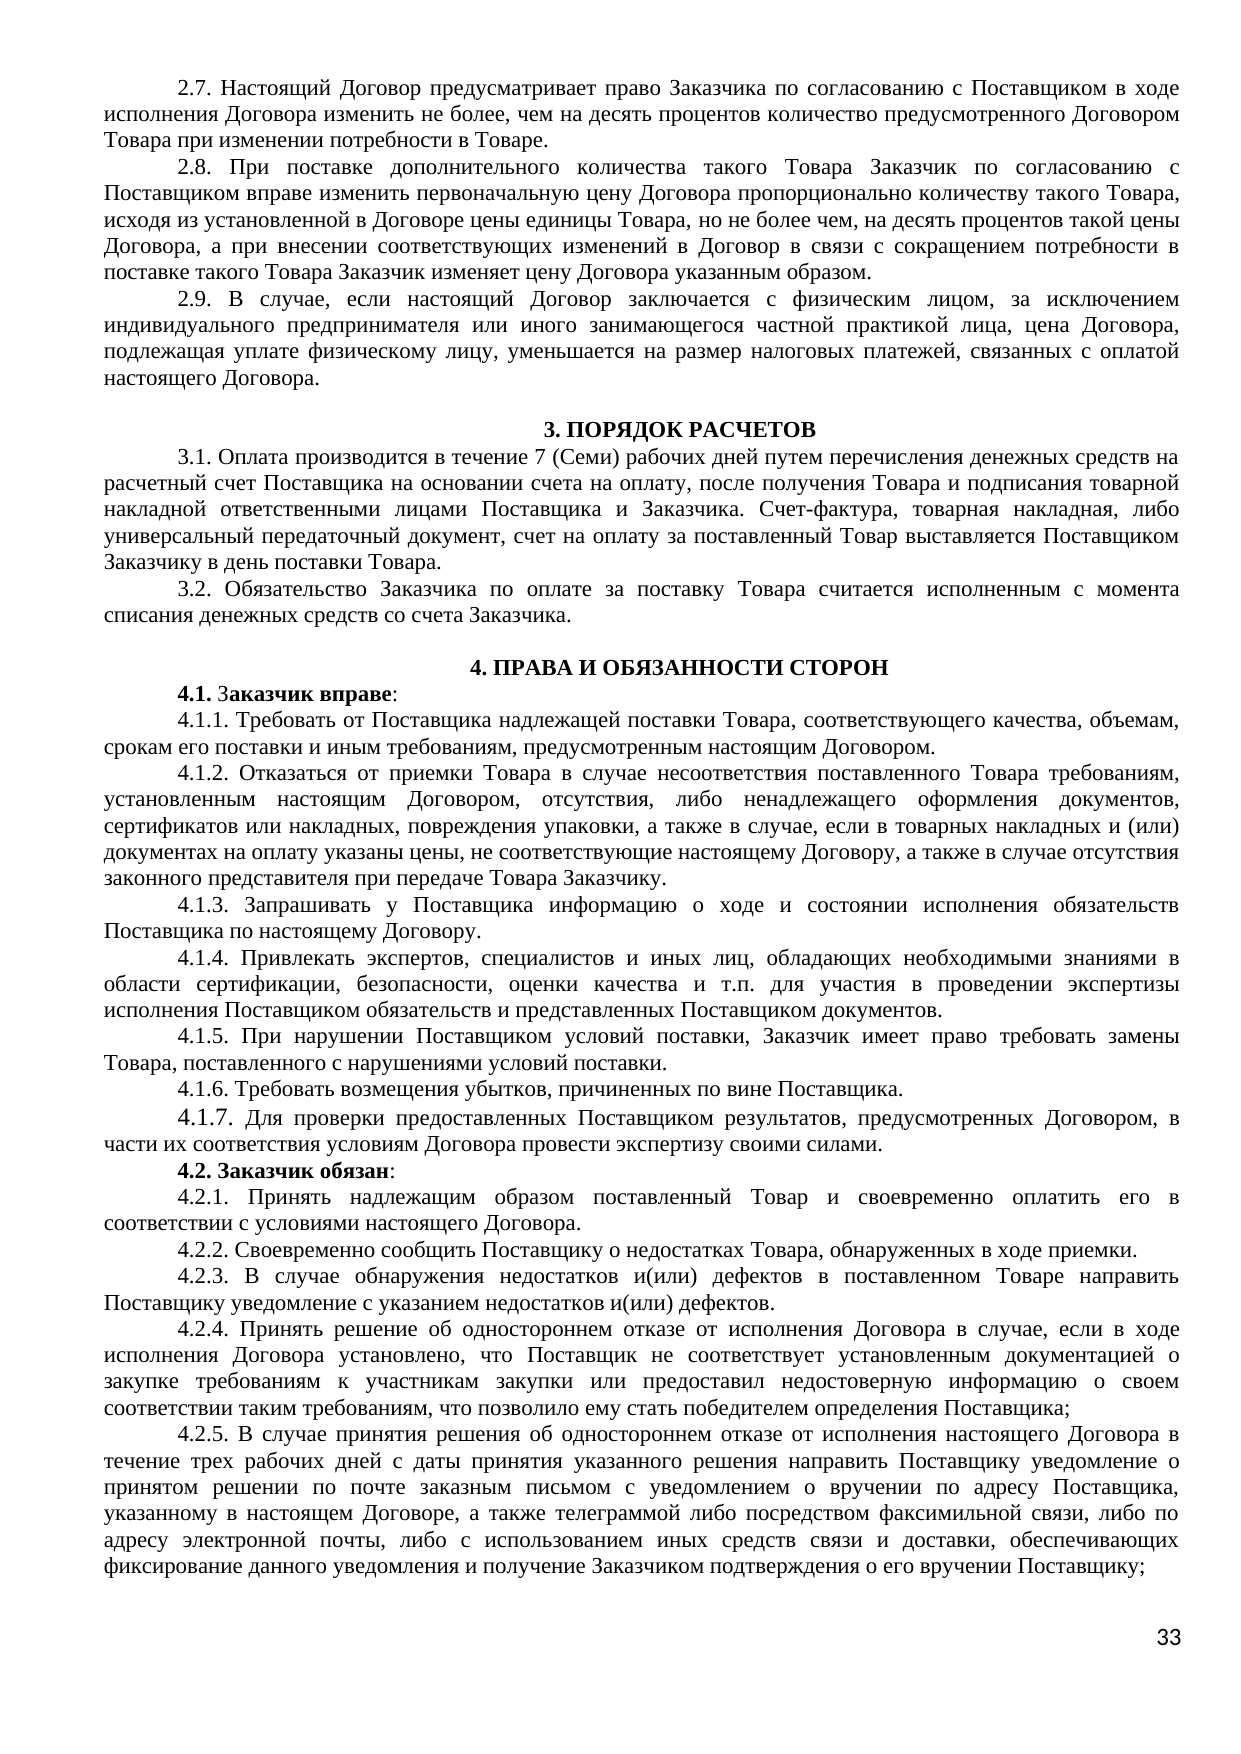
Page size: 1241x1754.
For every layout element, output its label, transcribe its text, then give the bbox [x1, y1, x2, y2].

text 4.1. Заказчик вправе: [103, 680, 1181, 706]
text 4.2.1. Принять надлежащим образом поставленный Товар и своевременно оплатить его в соответствии с условиями настоящего Договора. [103, 1183, 1181, 1236]
text 3.1. Оплата производится в течение 7 (Семи) рабочих дней путем перечисления денежных средств на расчетный счет Поставщика на основании счета на оплату, после получения Товара и подписания товарной накладной ответственными лицами Поставщика и Заказчика. Счет-фактура, товарная накладная, либо универсальный передаточный документ, счет на оплату за поставленный Товар выставляется Поставщиком Заказчику в день поставки Товара. [103, 443, 1181, 574]
text 4.1.3. Запрашивать у Поставщика информацию о ходе и состоянии исполнения обязательств Поставщика по настоящему Договору. [103, 891, 1181, 943]
text 4.1.4. Привлекать экспертов, специалистов и иных лиц, обладающих необходимыми знаниями в области сертификации, безопасности, оценки качества и т.п. для участия в проведении экспертизы исполнения Поставщиком обязательств и представленных Поставщиком документов. [103, 943, 1181, 1023]
text 2.7. Настоящий Договор предусматривает право Заказчика по согласованию с Поставщиком в ходе исполнения Договора изменить не более, чем на десять процентов количество предусмотренного Договором Товара при изменении потребности в Товаре. [103, 74, 1181, 153]
text 4.2.3. В случае обнаружения недостатков и(или) дефектов в поставленном Товаре направить Поставщику уведомление с указанием недостатков и(или) дефектов. [103, 1262, 1181, 1315]
text 4.2. Заказчик обязан: [103, 1157, 1181, 1183]
text 4.2.5. В случае принятия решения об одностороннем отказе от исполнения настоящего Договора в течение трех рабочих дней с даты принятия указанного решения направить Поставщику уведомление о принятом решении по почте заказным письмом с уведомлением о вручении по адресу Поставщика, указанному в настоящем Договоре, а также телеграммой либо посредством факсимильной связи, либо по адресу электронной почты, либо с использованием иных средств связи и доставки, обеспечивающих фиксирование данного уведомления и получение Заказчиком подтверждения о его вручении Поставщику; [103, 1420, 1181, 1578]
text 3. ПОРЯДОК РАСЧЕТОВ [103, 416, 1181, 443]
text 4.2.4. Принять решение об одностороннем отказе от исполнения Договора в случае, если в ходе исполнения Договора установлено, что Поставщик не соответствует установленным документацией о закупке требованиям к участникам закупки или предоставил недостоверную информацию о своем соответствии таким требованиям, что позволило ему стать победителем определения Поставщика; [103, 1315, 1181, 1420]
text 3.2. Обязательство Заказчика по оплате за поставку Товара считается исполненным с момента списания денежных средств со счета Заказчика. [103, 574, 1181, 627]
text 4.1.1. Требовать от Поставщика надлежащей поставки Товара, соответствующего качества, объемам, срокам его поставки и иным требованиям, предусмотренным настоящим Договором. [103, 706, 1181, 759]
text 2.9. В случае, если настоящий Договор заключается с физическим лицом, за исключением индивидуального предпринимателя или иного занимающегося частной практикой лица, цена Договора, подлежащая уплате физическому лицу, уменьшается на размер налоговых платежей, связанных с оплатой настоящего Договора. [103, 285, 1181, 390]
text 4.2.2. Своевременно сообщить Поставщику о недостатках Товара, обнаруженных в ходе приемки. [103, 1236, 1181, 1262]
text 2.8. При поставке дополнительного количества такого Товара Заказчик по согласованию с Поставщиком вправе изменить первоначальную цену Договора пропорционально количеству такого Товара, исходя из установленной в Договоре цены единицы Товара, но не более чем, на десять процентов такой цены Договора, а при внесении соответствующих изменений в Договор в связи с сокращением потребности в поставке такого Товара Заказчик изменяет цену Договора указанным образом. [103, 153, 1181, 285]
text 4.1.2. Отказаться от приемки Товара в случае несоответствия поставленного Товара требованиям, установленным настоящим Договором, отсутствия, либо ненадлежащего оформления документов, сертификатов или накладных, повреждения упаковки, а также в случае, если в товарных накладных и (или) документах на оплату указаны цены, не соответствующие настоящему Договору, а также в случае отсутствия законного представителя при передаче Товара Заказчику. [103, 759, 1181, 891]
text 4.1.5. При нарушении Поставщиком условий поставки, Заказчик имеет право требовать замены Товара, поставленного с нарушениями условий поставки. [103, 1023, 1181, 1075]
text 4.1.7. Для проверки предоставленных Поставщиком результатов, предусмотренных Договором, в части их соответствия условиям Договора провести экспертизу своими силами. [103, 1102, 1181, 1157]
text 4. ПРАВА И ОБЯЗАННОСТИ СТОРОН [103, 654, 1181, 680]
text 4.1.6. Требовать возмещения убытков, причиненных по вине Поставщика. [103, 1075, 1181, 1102]
